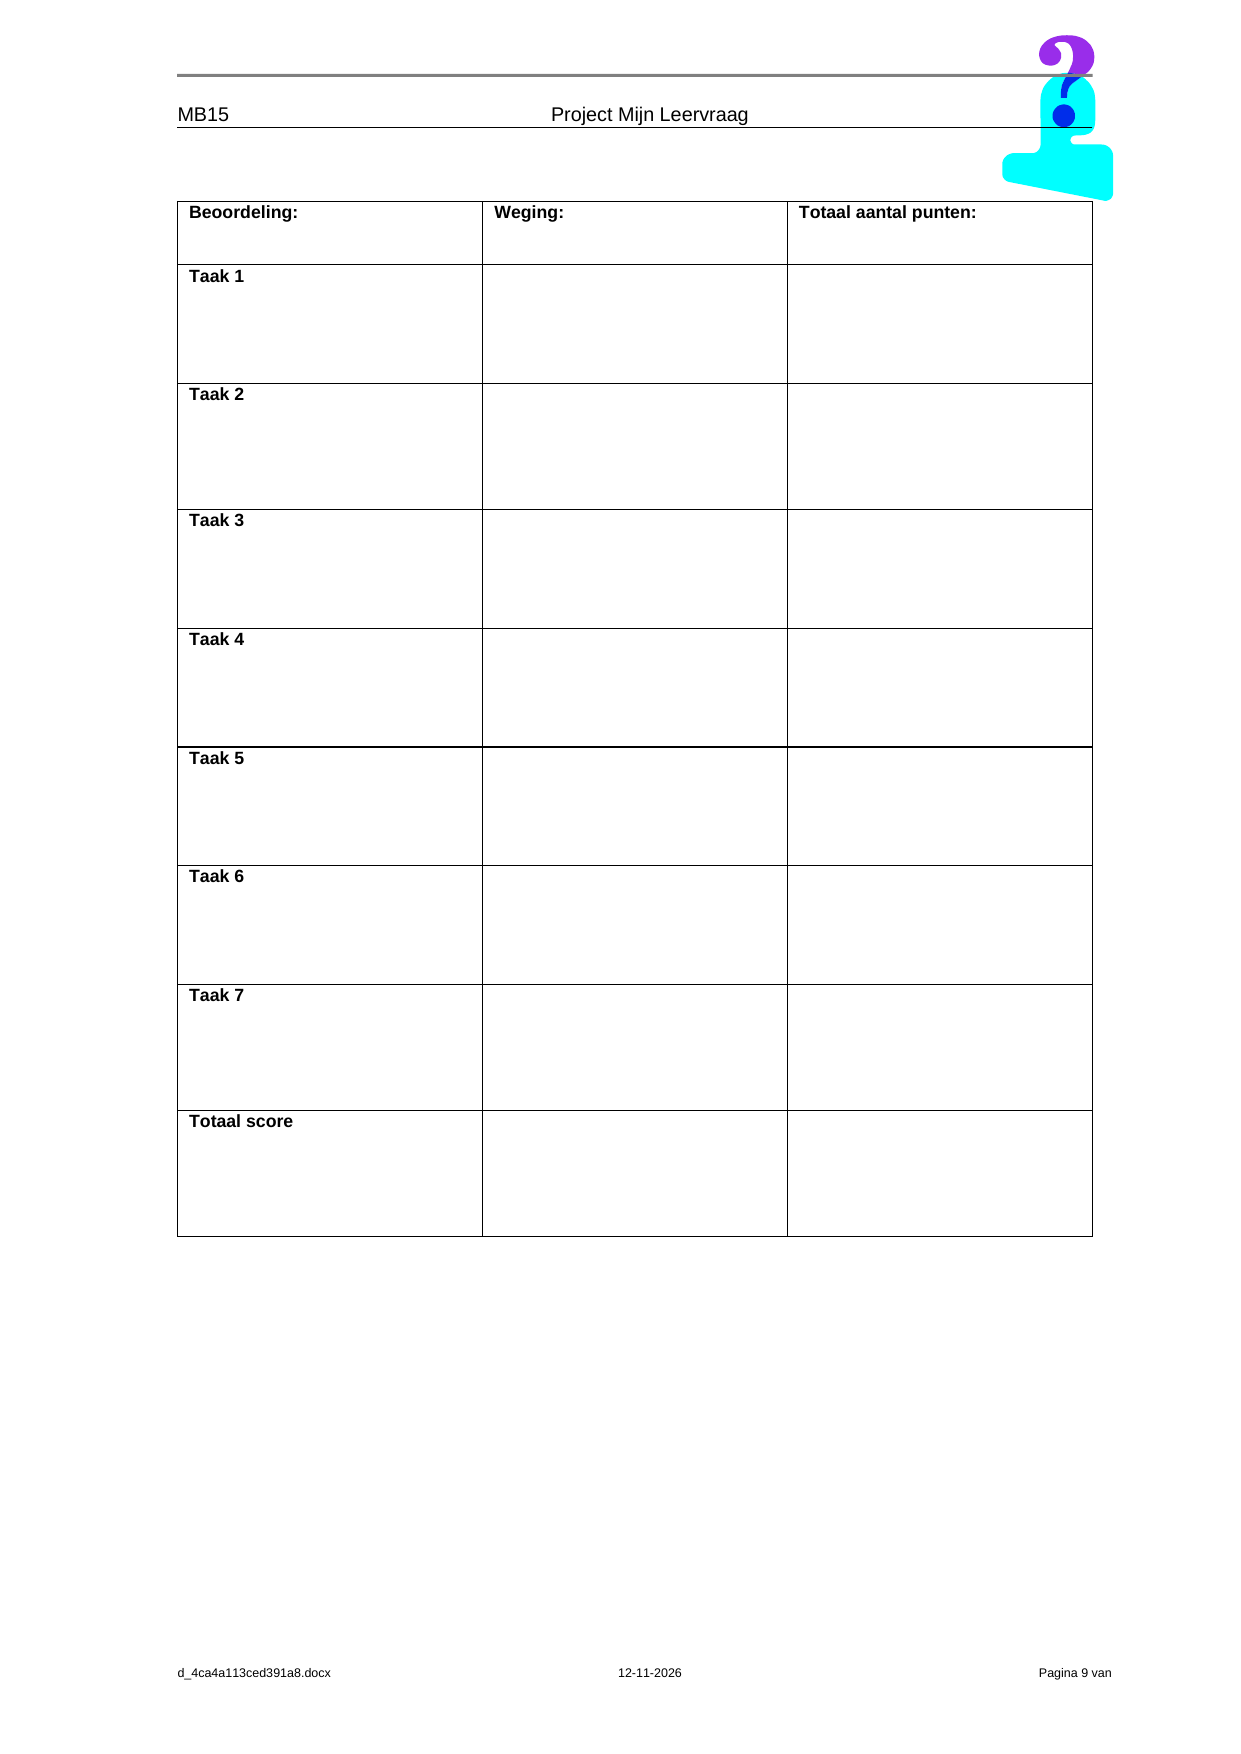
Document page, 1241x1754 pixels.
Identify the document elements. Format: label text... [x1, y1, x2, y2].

table_cell [788, 384, 1092, 509]
table_cell [483, 265, 787, 383]
table_cell [483, 510, 787, 628]
table_cell [483, 384, 787, 509]
table_cell Taak 4 [178, 629, 482, 746]
table_cell [483, 1111, 787, 1236]
table_cell Taak 5 [178, 748, 482, 865]
table_cell [483, 985, 787, 1110]
table_cell Taak 7 [178, 985, 482, 1110]
table_cell Taak 6 [178, 866, 482, 984]
table_cell [788, 510, 1092, 628]
table_cell [788, 748, 1092, 865]
table_cell [788, 629, 1092, 746]
table_cell [788, 985, 1092, 1110]
table_cell Taak 2 [178, 384, 482, 509]
table_cell [483, 866, 787, 984]
table_cell [483, 748, 787, 865]
table_header Beoordeling: [178, 202, 482, 264]
table_cell Taak 3 [178, 510, 482, 628]
table_header Weging: [483, 202, 787, 264]
table_cell [788, 265, 1092, 383]
table_cell Totaal score [178, 1111, 482, 1236]
table_header Totaal aantal punten: [788, 202, 1092, 264]
table_cell [788, 866, 1092, 984]
table_cell [788, 1111, 1092, 1236]
table_cell [483, 629, 787, 746]
table_cell Taak 1 [178, 265, 482, 383]
